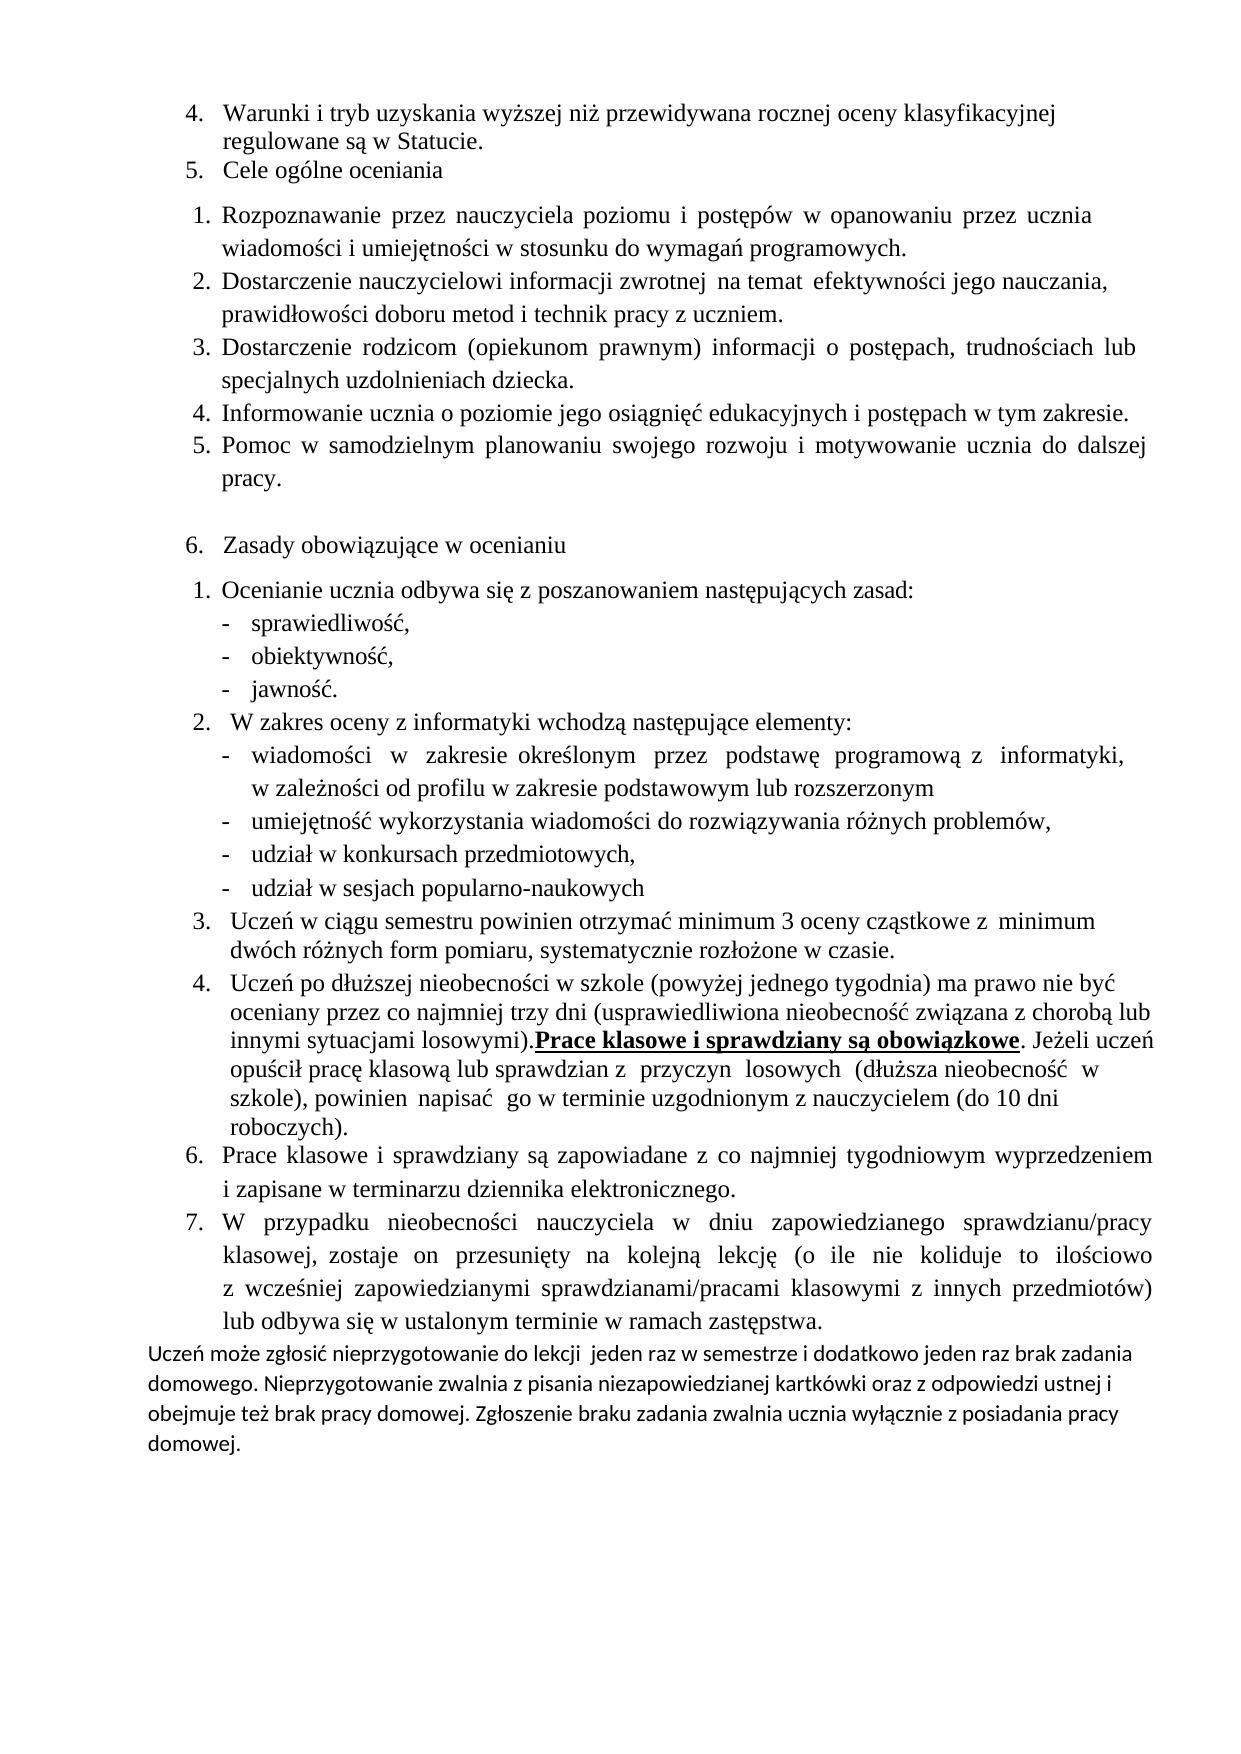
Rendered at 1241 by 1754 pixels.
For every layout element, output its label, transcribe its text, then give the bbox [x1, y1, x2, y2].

list Informowanie ucznia o poziomie jego osiągnięć edukacyjnych i postępach w tym zakresie. [192, 398, 1166, 427]
list Rozpoznawanie przez nauczyciela poziomu i postępów w opanowaniu przez ucznia wiadomości i umiejętności w stosunku do wymagań programowych. [192, 200, 1096, 262]
list Uczeń po dłuższej nieobecności w szkole (powyżej jednego tygodnia) ma prawo nie być oceniany przez co najmniej trzy dni (usprawiedliwiona nieobecność związana z chorobą lub innymi sytuacjami losowymi).Prace klasowe i sprawdziany są obowiązkowe. Jeżeli uczeń opuścił pracę klasową lub sprawdzian z przyczyn losowych (dłuższa nieobecność w szkole), powinien napisać go w terminie uzgodnionym z nauczycielem (do 10 dni roboczych). [192, 968, 1166, 1141]
list Dostarczenie rodzicom (opiekunom prawnym) informacji o postępach, trudnościach lub specjalnych uzdolnieniach dziecka. [192, 332, 1151, 394]
list umiejętność wykorzystania wiadomości do rozwiązywania różnych problemów, [221, 807, 1166, 835]
list Warunki i tryb uzyskania wyższej niż przewidywana rocznej oceny klasyfikacyjnej regulowane są w Statucie. [185, 98, 1166, 155]
list jawność. [221, 674, 1166, 703]
list Ocenianie ucznia odbywa się z poszanowaniem następujących zasad: [192, 575, 1166, 604]
text Uczeń może zgłosić nieprzygotowanie do lekcji jeden raz w semestrze i dodatkowo jeden raz brak zadania domowego. Nieprzygotowanie zwalnia z pisania niezapowiedzianej kartkówki oraz z odpowiedzi ustnej i obejmuje też brak pracy domowej. Zgłoszenie braku zadania zwalnia ucznia wyłącznie z posiadania pracy domowej. [148, 1339, 1166, 1457]
list Prace klasowe i sprawdziany są zapowiadane z co najmniej tygodniowym wyprzedzeniem i zapisane w terminarzu dziennika elektronicznego. [185, 1141, 1152, 1202]
list Dostarczenie nauczycielowi informacji zwrotnej na temat efektywności jego nauczania, prawidłowości doboru metod i technik pracy z uczniem. [192, 266, 1113, 328]
list udział w konkursach przedmiotowych, [221, 839, 1166, 868]
subtitle Zasady obowiązujące w ocenianiu [185, 530, 1166, 559]
list Pomoc w samodzielnym planowaniu swojego rozwoju i motywowanie ucznia do dalszej pracy. [192, 430, 1151, 492]
subtitle Cele ogólne oceniania [185, 155, 1166, 184]
list W zakres oceny z informatyki wchodzą następujące elementy: [192, 707, 1166, 736]
list udział w sesjach popularno-naukowych [221, 873, 1166, 901]
list Uczeń w ciągu semestru powinien otrzymać minimum 3 oceny cząstkowe z minimum dwóch różnych form pomiaru, systematycznie rozłożone w czasie. [192, 906, 1166, 963]
list sprawiedliwość, [221, 608, 1166, 637]
list W przypadku nieobecności nauczyciela w dniu zapowiedzianego sprawdzianu/pracy klasowej, zostaje on przesunięty na kolejną lekcję (o ile nie koliduje to ilościowo z wcześniej zapowiedzianymi sprawdzianami/pracami klasowymi z innych przedmiotów) lub odbywa się w ustalonym terminie w ramach zastępstwa. [185, 1207, 1153, 1334]
list wiadomości w zakresie określonym przez podstawę programową z informatyki, w zależności od profilu w zakresie podstawowym lub rozszerzonym [221, 741, 1138, 802]
list obiektywność, [221, 641, 1166, 670]
